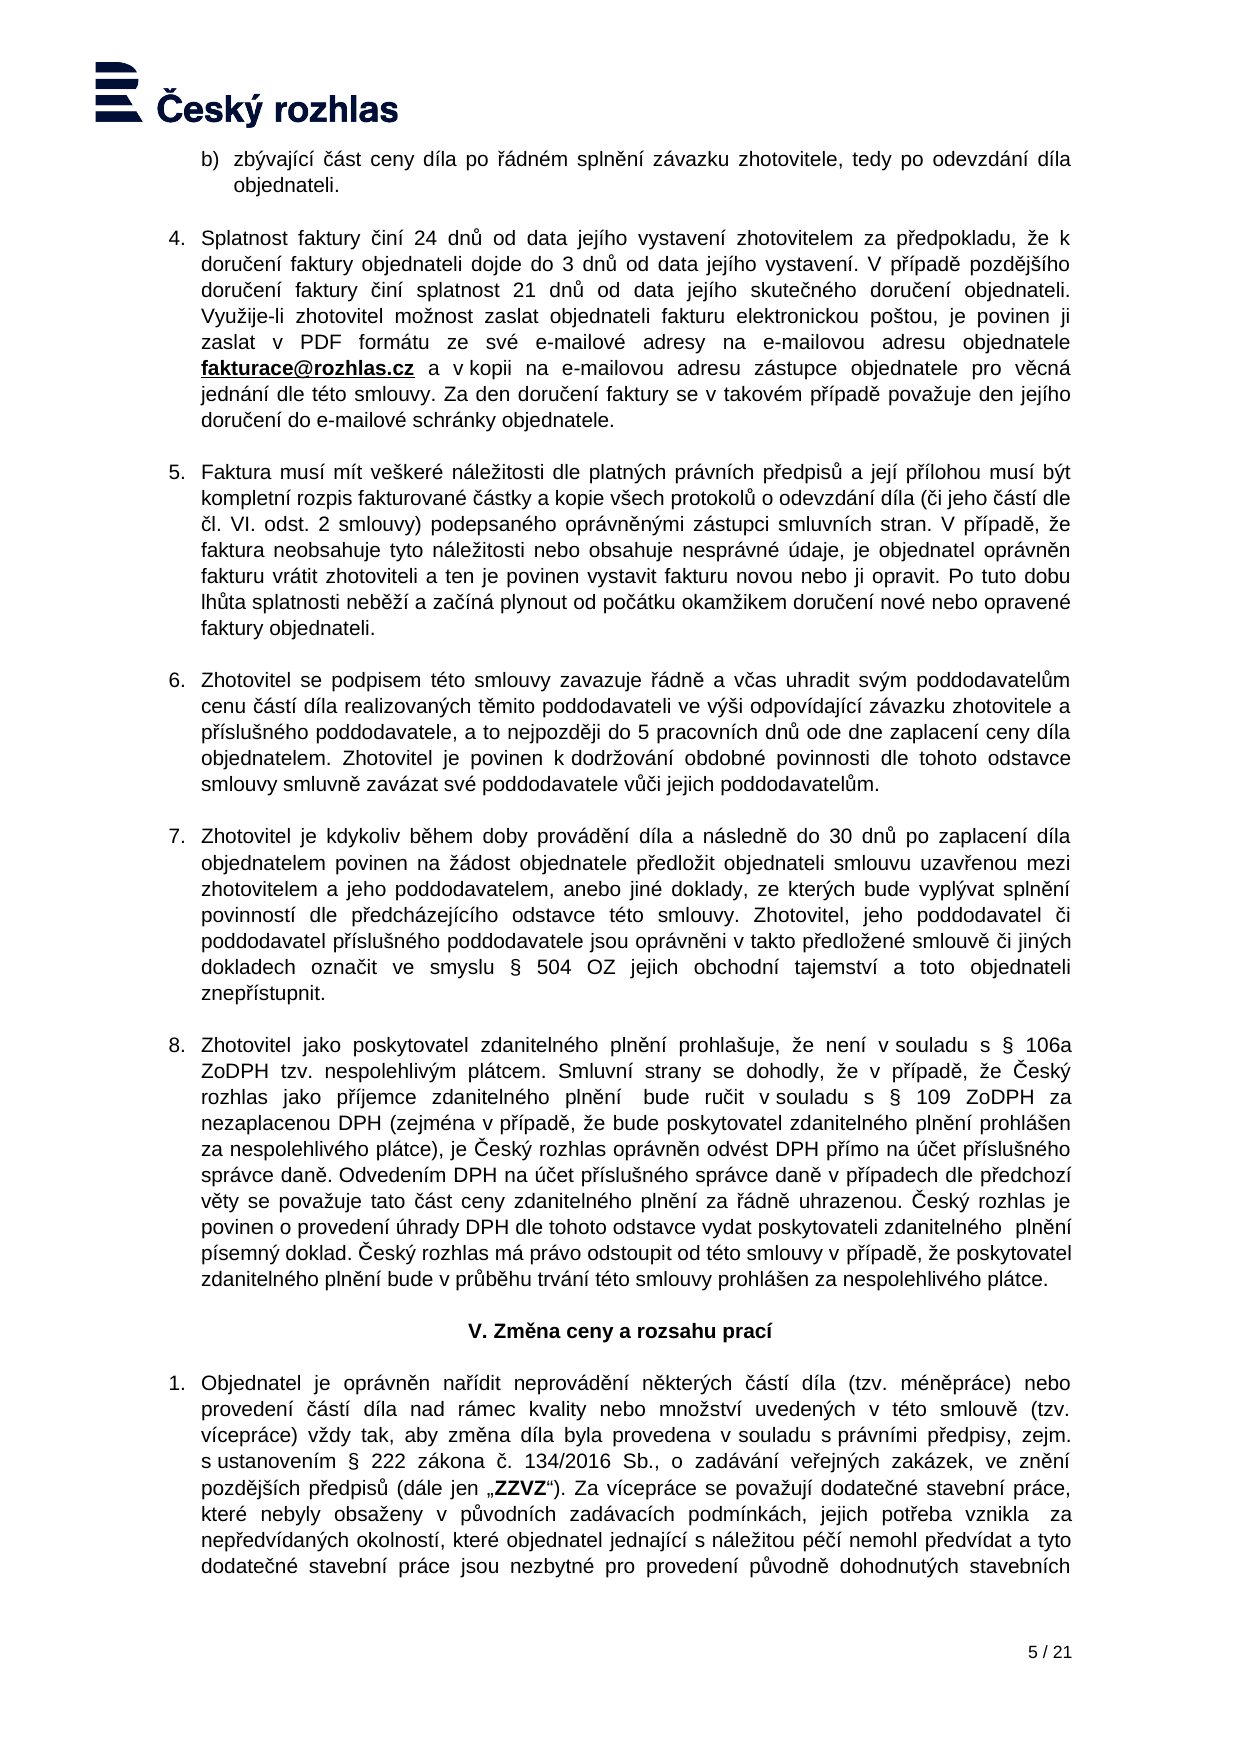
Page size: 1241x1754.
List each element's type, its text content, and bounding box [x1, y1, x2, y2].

list Zhotovitel je kdykoliv během doby provádění díla a následně do 30 dnů po zaplacení díla objednatelem povinen na žádost objednatele předložit objednateli smlouvu uzavřenou mezi zhotovitelem a jeho poddodavatelem, anebo jiné doklady, ze kterých bude vyplývat splnění povinností dle předcházejícího odstavce této smlouvy. Zhotovitel, jeho poddodavatel či poddodavatel příslušného poddodavatele jsou oprávněni v takto předložené smlouvě či jiných dokladech označit ve smyslu § 504 OZ jejich obchodní tajemství a toto objednateli znepřístupnit. [168, 823, 1072, 1005]
picture [95, 62, 398, 128]
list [168, 1370, 1072, 1578]
list zbývající část ceny díla po řádném splnění závazku zhotovitele, tedy po odevzdání díla objednateli. [201, 146, 1072, 198]
list Zhotovitel se podpisem této smlouvy zavazuje řádně a včas uhradit svým poddodavatelům cenu částí díla realizovaných těmito poddodavateli ve výši odpovídající závazku zhotovitele a příslušného poddodavatele, a to nejpozději do 5 pracovních dnů ode dne zaplacení ceny díla objednatelem. Zhotovitel je povinen k dodržování obdobné povinnosti dle tohoto odstavce smlouvy smluvně zavázat své poddodavatele vůči jejich poddodavatelům. [168, 667, 1072, 797]
list Splatnost faktury činí 24 dnů od data jejího vystavení zhotovitelem za předpokladu, že k doručení faktury objednateli dojde do 3 dnů od data jejího vystavení. V případě pozdějšího doručení faktury činí splatnost 21 dnů od data jejího skutečného doručení objednateli. Využije-li zhotovitel možnost zaslat objednateli fakturu elektronickou poštou, je povinen ji zaslat v PDF formátu ze své e-mailové adresy na e-mailovou adresu objednatele fakturace@rozhlas.cz a v kopii na e-mailovou adresu zástupce objednatele pro věcná jednání dle této smlouvy. Za den doručení faktury se v takovém případě považuje den jejího doručení do e-mailové schránky objednatele. [168, 224, 1072, 432]
list Faktura musí mít veškeré náležitosti dle platných právních předpisů a její přílohou musí být kompletní rozpis fakturované částky a kopie všech protokolů o odevzdání díla (či jeho částí dle čl. VI. odst. 2 smlouvy) podepsaného oprávněnými zástupci smluvních stran. V případě, že faktura neobsahuje tyto náležitosti nebo obsahuje nesprávné údaje, je objednatel oprávněn fakturu vrátit zhotoviteli a ten je povinen vystavit fakturu novou nebo ji opravit. Po tuto dobu lhůta splatnosti neběží a začíná plynout od počátku okamžikem doručení nové nebo opravené faktury objednateli. [168, 458, 1072, 641]
list Zhotovitel jako poskytovatel zdanitelného plnění prohlašuje, že není v souladu s § 106a ZoDPH tzv. nespolehlivým plátcem. Smluvní strany se dohodly, že v případě, že Český rozhlas jako příjemce zdanitelného plnění bude ručit v souladu s § 109 ZoDPH za nezaplacenou DPH (zejména v případě, že bude poskytovatel zdanitelného plnění prohlášen za nespolehlivého plátce), je Český rozhlas oprávněn odvést DPH přímo na účet příslušného správce daně. Odvedením DPH na účet příslušného správce daně v případech dle předchozí věty se považuje tato část ceny zdanitelného plnění za řádně uhrazenou. Český rozhlas je povinen o provedení úhrady DPH dle tohoto odstavce vydat poskytovateli zdanitelného plnění písemný doklad. Český rozhlas má právo odstoupit od této smlouvy v případě, že poskytovatel zdanitelného plnění bude v průběhu trvání této smlouvy prohlášen za nespolehlivého plátce. [168, 1031, 1072, 1292]
subtitle Změna ceny a rozsahu prací [168, 1318, 1072, 1344]
